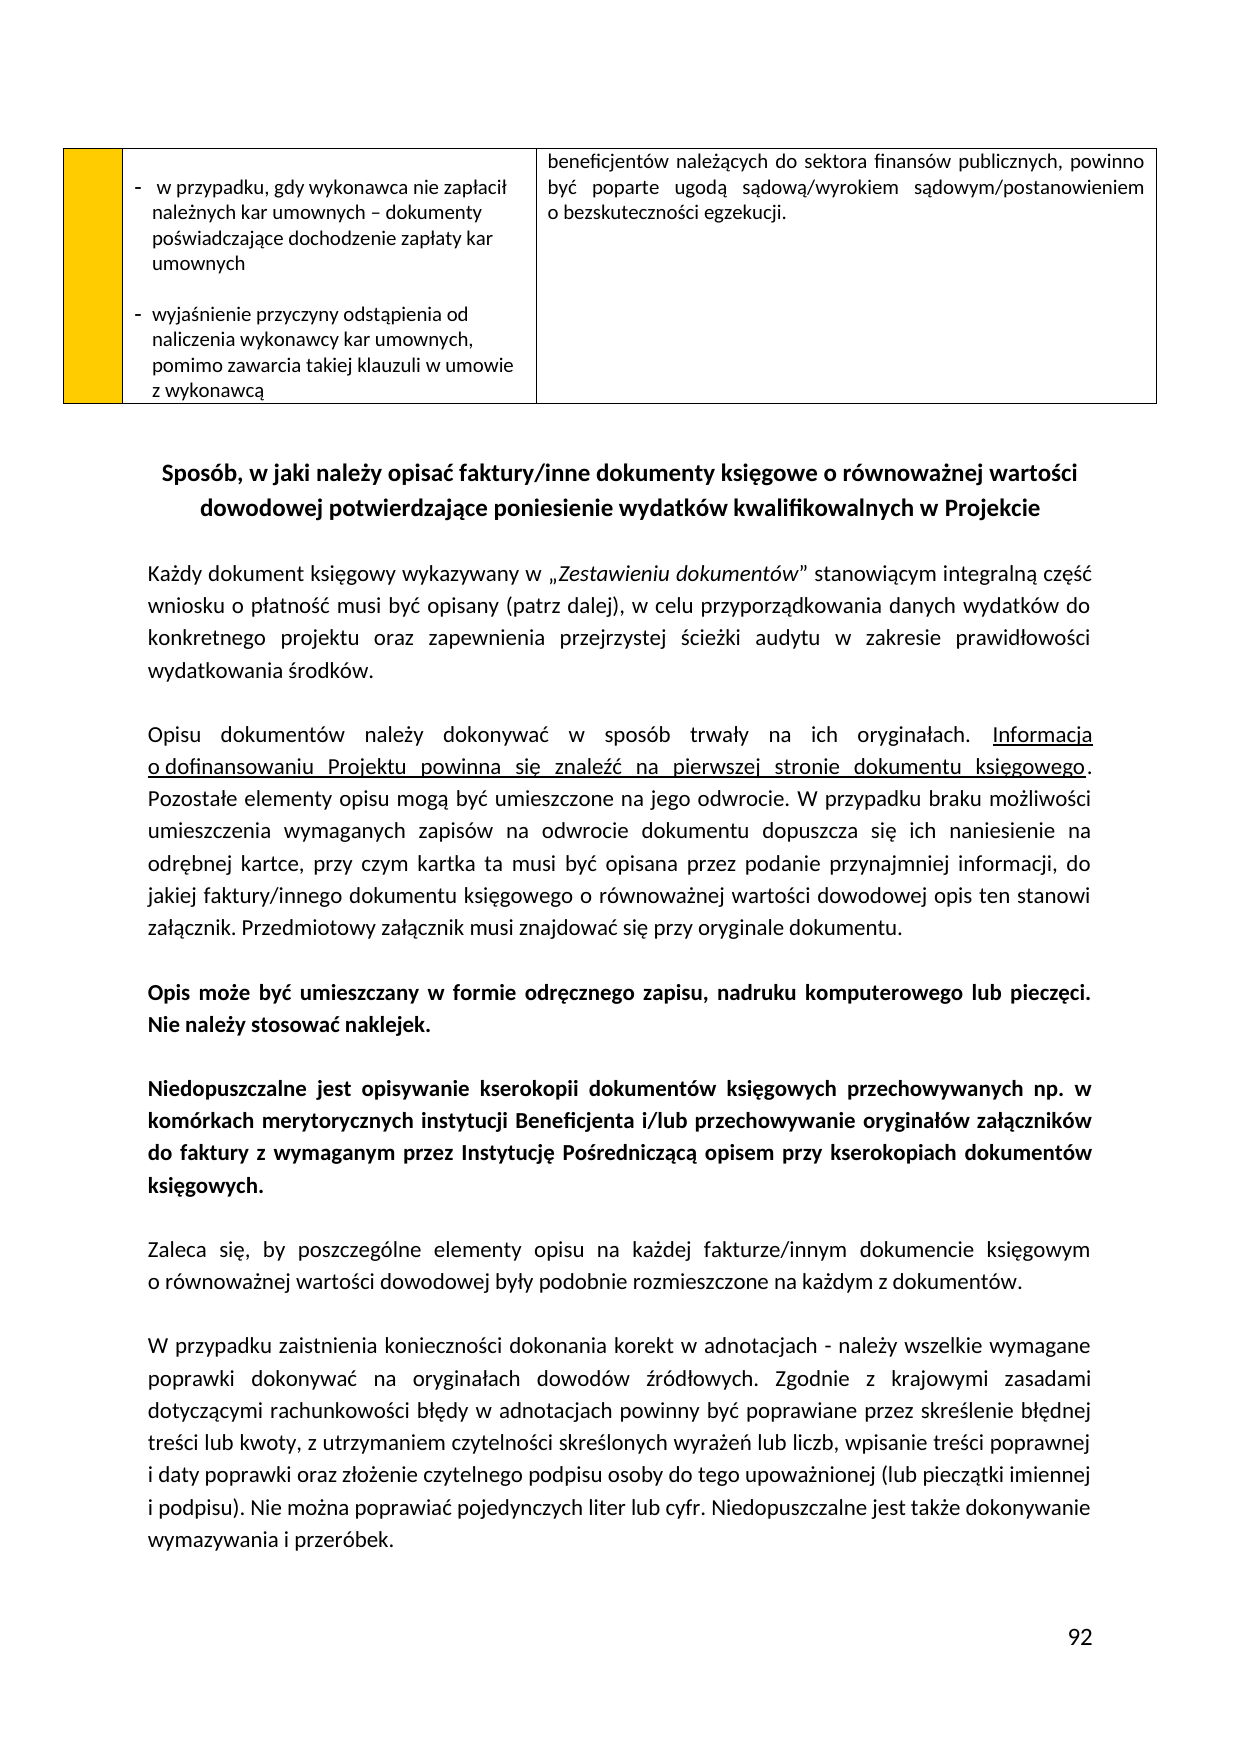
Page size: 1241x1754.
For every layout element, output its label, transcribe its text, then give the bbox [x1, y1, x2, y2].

text Sposób, w jaki należy opisać faktury/inne dokumenty księgowe o równoważnej wartości dowodowej potwierdzające poniesienie wydatków kwalifikowalnych w Projekcie [148, 457, 1092, 522]
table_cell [123, 149, 536, 403]
text Każdy dokument księgowy wykazywany w „Zestawieniu dokumentów” stanowiącym integralną część wniosku o płatność musi być opisany (patrz dalej), w celu przyporządkowania danych wydatków do konkretnego projektu oraz zapewnienia przejrzystej ścieżki audytu w zakresie prawidłowości wydatkowania środków. [148, 559, 1092, 684]
text Opis może być umieszczany w formie odręcznego zapisu, nadruku komputerowego lub pieczęci. Nie należy stosować naklejek. [148, 978, 1092, 1038]
text Zaleca się, by poszczególne elementy opisu na każdej fakturze/innym dokumencie księgowym o równoważnej wartości dowodowej były podobnie rozmieszczone na każdym z dokumentów. [148, 1235, 1092, 1295]
table_cell [64, 149, 122, 403]
text Opisu dokumentów należy dokonywać w sposób trwały na ich oryginałach. Informacja o dofinansowaniu Projektu powinna się znaleźć na pierwszej stronie dokumentu księgowego. Pozostałe elementy opisu mogą być umieszczone na jego odwrocie. W przypadku braku możliwości umieszczenia wymaganych zapisów na odwrocie dokumentu dopuszcza się ich naniesienie na odrębnej kartce, przy czym kartka ta musi być opisana przez podanie przynajmniej informacji, do jakiej faktury/innego dokumentu księgowego o równoważnej wartości dowodowej opis ten stanowi załącznik. Przedmiotowy załącznik musi znajdować się przy oryginale dokumentu. [148, 720, 1092, 941]
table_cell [537, 149, 1156, 403]
text Niedopuszczalne jest opisywanie kserokopii dokumentów księgowych przechowywanych np. w komórkach merytorycznych instytucji Beneficjenta i/lub przechowywanie oryginałów załączników do faktury z wymaganym przez Instytucję Pośredniczącą opisem przy kserokopiach dokumentów księgowych. [148, 1074, 1092, 1199]
text W przypadku zaistnienia konieczności dokonania korekt w adnotacjach - należy wszelkie wymagane poprawki dokonywać na oryginałach dowodów źródłowych. Zgodnie z krajowymi zasadami dotyczącymi rachunkowości błędy w adnotacjach powinny być poprawiane przez skreślenie błędnej treści lub kwoty, z utrzymaniem czytelności skreślonych wyrażeń lub liczb, wpisanie treści poprawnej i daty poprawki oraz złożenie czytelnego podpisu osoby do tego upoważnionej (lub pieczątki imiennej i podpisu). Nie można poprawiać pojedynczych liter lub cyfr. Niedopuszczalne jest także dokonywanie wymazywania i przeróbek. [148, 1332, 1092, 1553]
